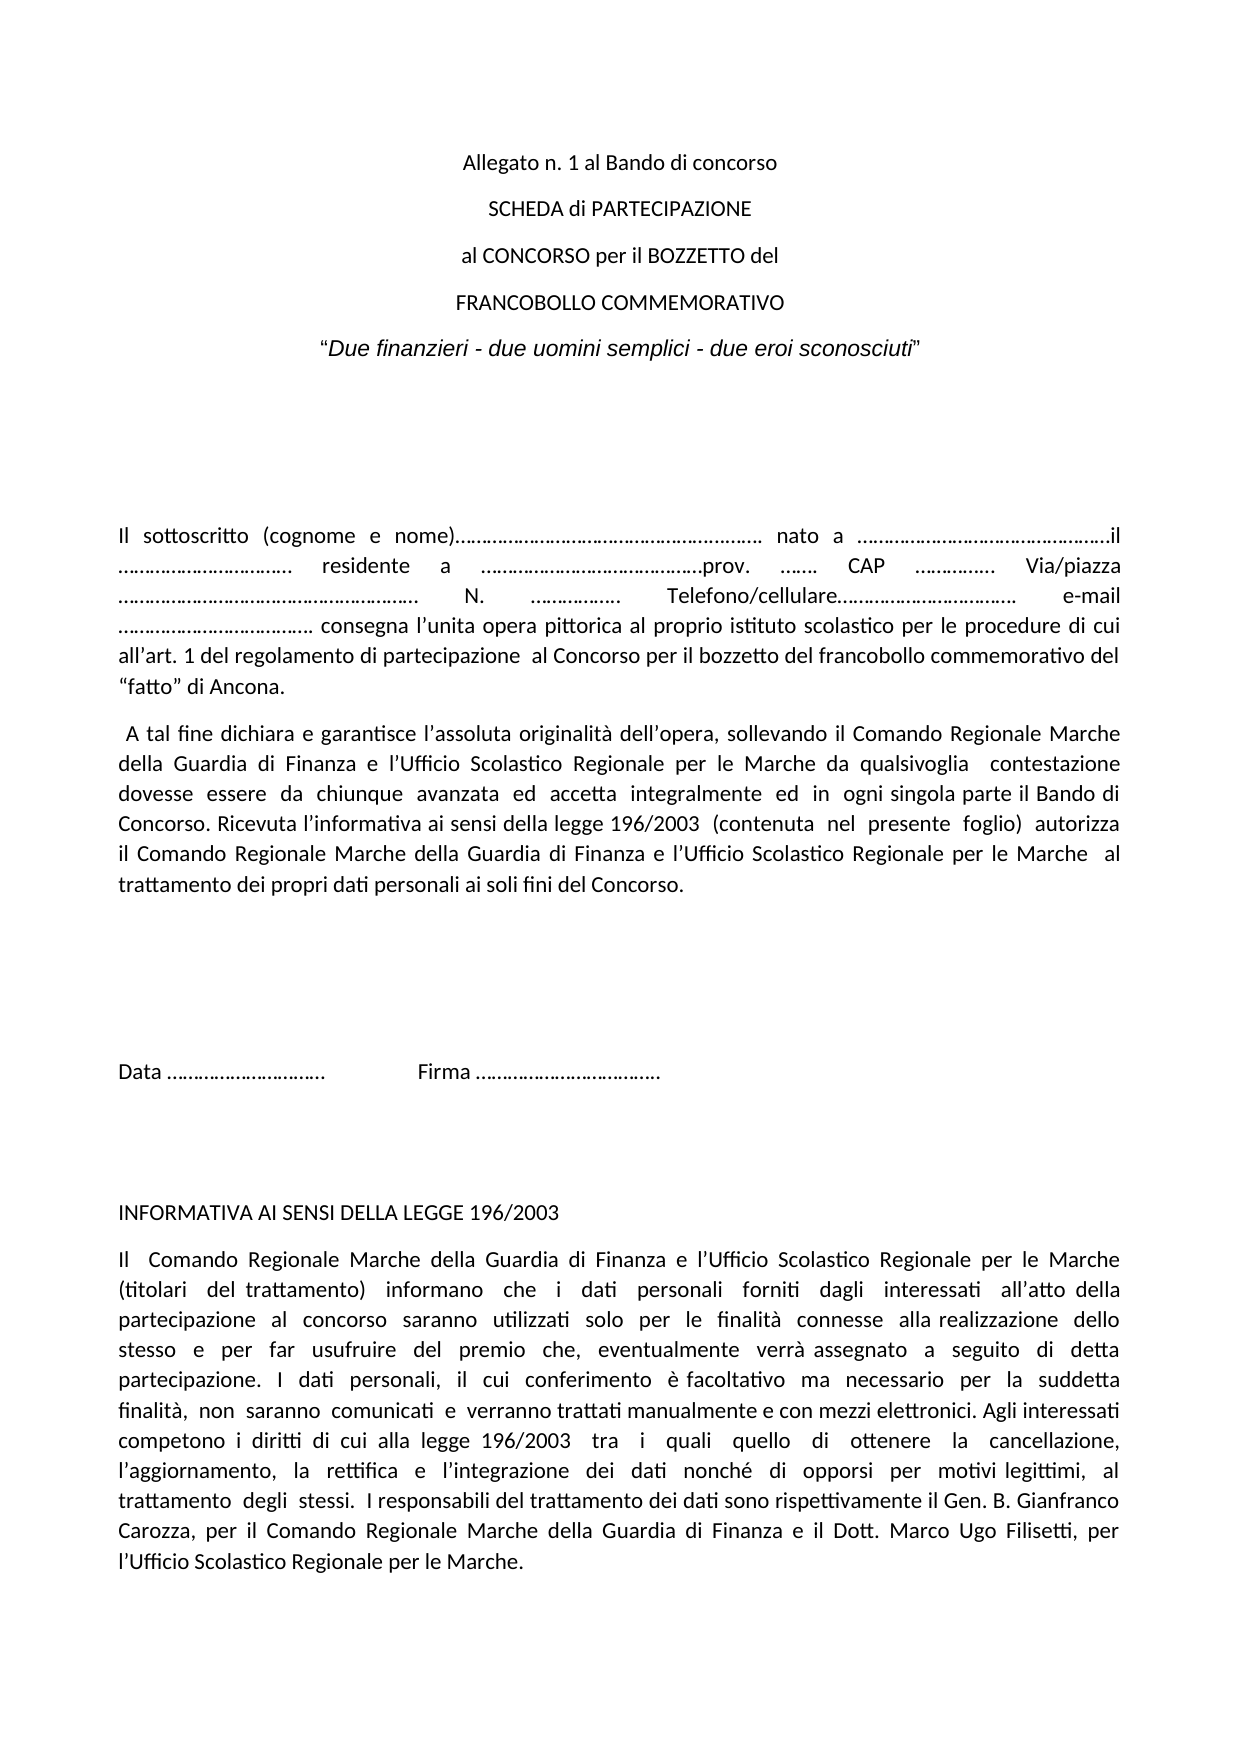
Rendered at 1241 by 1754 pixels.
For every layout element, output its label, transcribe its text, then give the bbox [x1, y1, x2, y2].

text Data ………………………… Firma …………………………….. [118, 1057, 1122, 1085]
text Il Comando Regionale Marche della Guardia di Finanza e l’Ufficio Scolastico Regionale per le Marche (titolari del trattamento) informano che i dati personali forniti dagli interessati all’atto della partecipazione al concorso saranno utilizzati solo per le finalità connesse alla realizzazione dello stesso e per far usufruire del premio che, eventualmente verrà assegnato a seguito di detta partecipazione. I dati personali, il cui conferimento è facoltativo ma necessario per la suddetta finalità, non saranno comunicati e verranno trattati manualmente e con mezzi elettronici. Agli interessati competono i diritti di cui alla legge 196/2003 tra i quali quello di ottenere la cancellazione, l’aggiornamento, la rettifica e l’integrazione dei dati nonché di opporsi per motivi legittimi, al trattamento degli stessi. I responsabili del trattamento dei dati sono rispettivamente il Gen. B. Gianfranco Carozza, per il Comando Regionale Marche della Guardia di Finanza e il Dott. Marco Ugo Filisetti, per l’Ufficio Scolastico Regionale per le Marche. [118, 1245, 1122, 1575]
text A tal fine dichiara e garantisce l’assoluta originalità dell’opera, sollevando il Comando Regionale Marche della Guardia di Finanza e l’Ufficio Scolastico Regionale per le Marche da qualsivoglia contestazione dovesse essere da chiunque avanzata ed accetta integralmente ed in ogni singola parte il Bando di Concorso. Ricevuta l’informativa ai sensi della legge 196/2003 (contenuta nel presente foglio) autorizza il Comando Regionale Marche della Guardia di Finanza e l’Ufficio Scolastico Regionale per le Marche al trattamento dei propri dati personali ai soli fini del Concorso. [118, 719, 1122, 898]
text FRANCOBOLLO COMMEMORATIVO [118, 288, 1122, 316]
text Allegato n. 1 al Bando di concorso [118, 148, 1122, 176]
text Il sottoscritto (cognome e nome)…………………………………………...……. nato a …………………………………………il …………………………… residente a ……………………………………prov. ……. CAP …………... Via/piazza ………………………………………………… N. …………….. Telefono/cellulare……………………………. e-mail ………………………………. consegna l’unita opera pittorica al proprio istituto scolastico per le procedure di cui all’art. 1 del regolamento di partecipazione al Concorso per il bozzetto del francobollo commemorativo del “fatto” di Ancona. [118, 521, 1122, 700]
text “Due finanzieri - due uomini semplici - due eroi sconosciuti” [118, 335, 1122, 361]
text al CONCORSO per il BOZZETTO del [118, 241, 1122, 269]
text INFORMATIVA AI SENSI DELLA LEGGE 196/2003 [118, 1198, 1122, 1226]
text SCHEDA di PARTECIPAZIONE [118, 194, 1122, 222]
